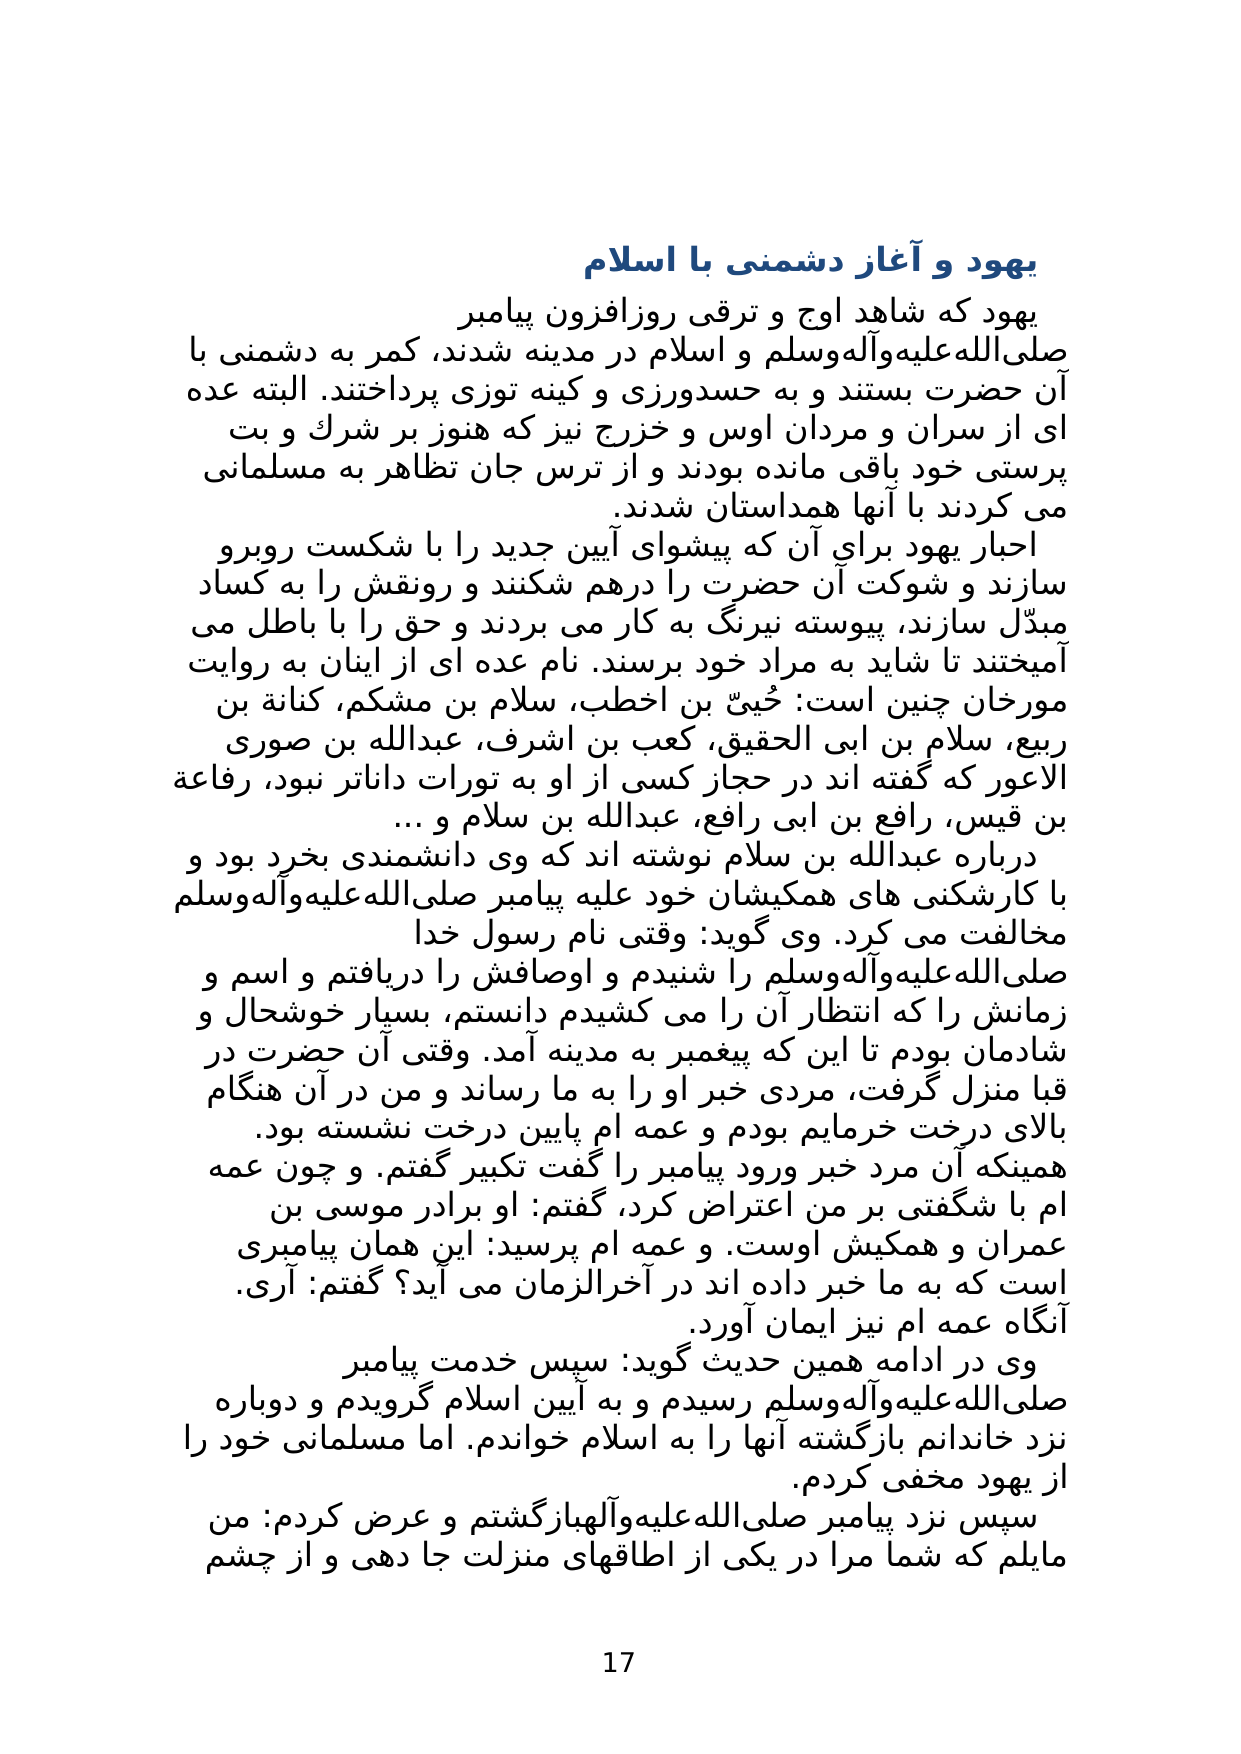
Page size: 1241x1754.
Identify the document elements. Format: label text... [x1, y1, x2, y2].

subtitle يهود و آغاز دشمنى با اسلام [169, 241, 1069, 279]
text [169, 1496, 1069, 1574]
text وى در ادامه همين حديث گويد: سپس خدمت پيامبر صلى‌الله‌عليه‌وآله‌وسلم رسيدم و به آيين اسلام گرويدم و دوباره نزد خاندانم بازگشته آنها را به اسلام خواندم. اما مسلمانى خود را از يهود مخفى كردم. [169, 1341, 1069, 1496]
text يهود كه شاهد اوج و ترقى روزافزون پيامبر صلى‌الله‌عليه‌وآله‌وسلم و اسلام در مدينه شدند، كمر به دشمنى با آن حضرت بستند و به حسدورزى و كينه توزى پرداختند. البته عده اى از سران و مردان اوس و خزرج نيز كه هنوز بر شرك و بت پرستى خود باقى مانده بودند و از ترس جان تظاهر به مسلمانى مى كردند با آنها همداستان شدند. [169, 292, 1069, 525]
text احبار يهود براى آن كه پيشواى آيين جديد را با شكست روبرو سازند و شوكت آن حضرت را درهم شكنند و رونقش را به كساد مبدّل سازند، پيوسته نيرنگ به كار مى بردند و حق را با باطل مى آميختند تا شايد به مراد خود برسند. نام عده اى از اينان به روايت مورخان چنين است: حُيىّ بن اخطب، سلام بن مشكم، كنانة بن ربيع، سلام بن ابى الحقيق، كعب بن اشرف، عبدالله بن صورى الاعور كه گفته اند در حجاز كسى از او به تورات داناتر نبود، رفاعة بن قيس، رافع بن ابى رافع، عبدالله بن سلام و ... [169, 525, 1069, 836]
text درباره عبدالله بن سلام نوشته اند كه وى دانشمندى بخرد بود و با كارشكنى هاى همكيشان خود عليه پيامبر صلى‌الله‌عليه‌وآله‌وسلم مخالفت مى كرد. وى گويد: وقتى نام رسول خدا صلى‌الله‌عليه‌وآله‌وسلم را شنيدم و اوصافش را دريافتم و اسم و زمانش را كه انتظار آن را مى كشيدم دانستم، بسيار خوشحال و شادمان بودم تا اين كه پيغمبر به مدينه آمد. وقتى آن حضرت در قبا منزل گرفت، مردى خبر او را به ما رساند و من در آن هنگام بالاى درخت خرمايم بودم و عمه ام پايين درخت نشسته بود. همينكه آن مرد خبر ورود پيامبر را گفت تكبير گفتم. و چون عمه ام با شگفتى بر من اعتراض كرد، گفتم: او برادر موسى بن عمران و همكيش اوست. و عمه ام پرسيد: اين همان پيامبرى است كه به ما خبر داده اند در آخرالزمان مى آيد؟ گفتم: آرى. آنگاه عمه ام نيز ايمان آورد. [169, 836, 1069, 1341]
